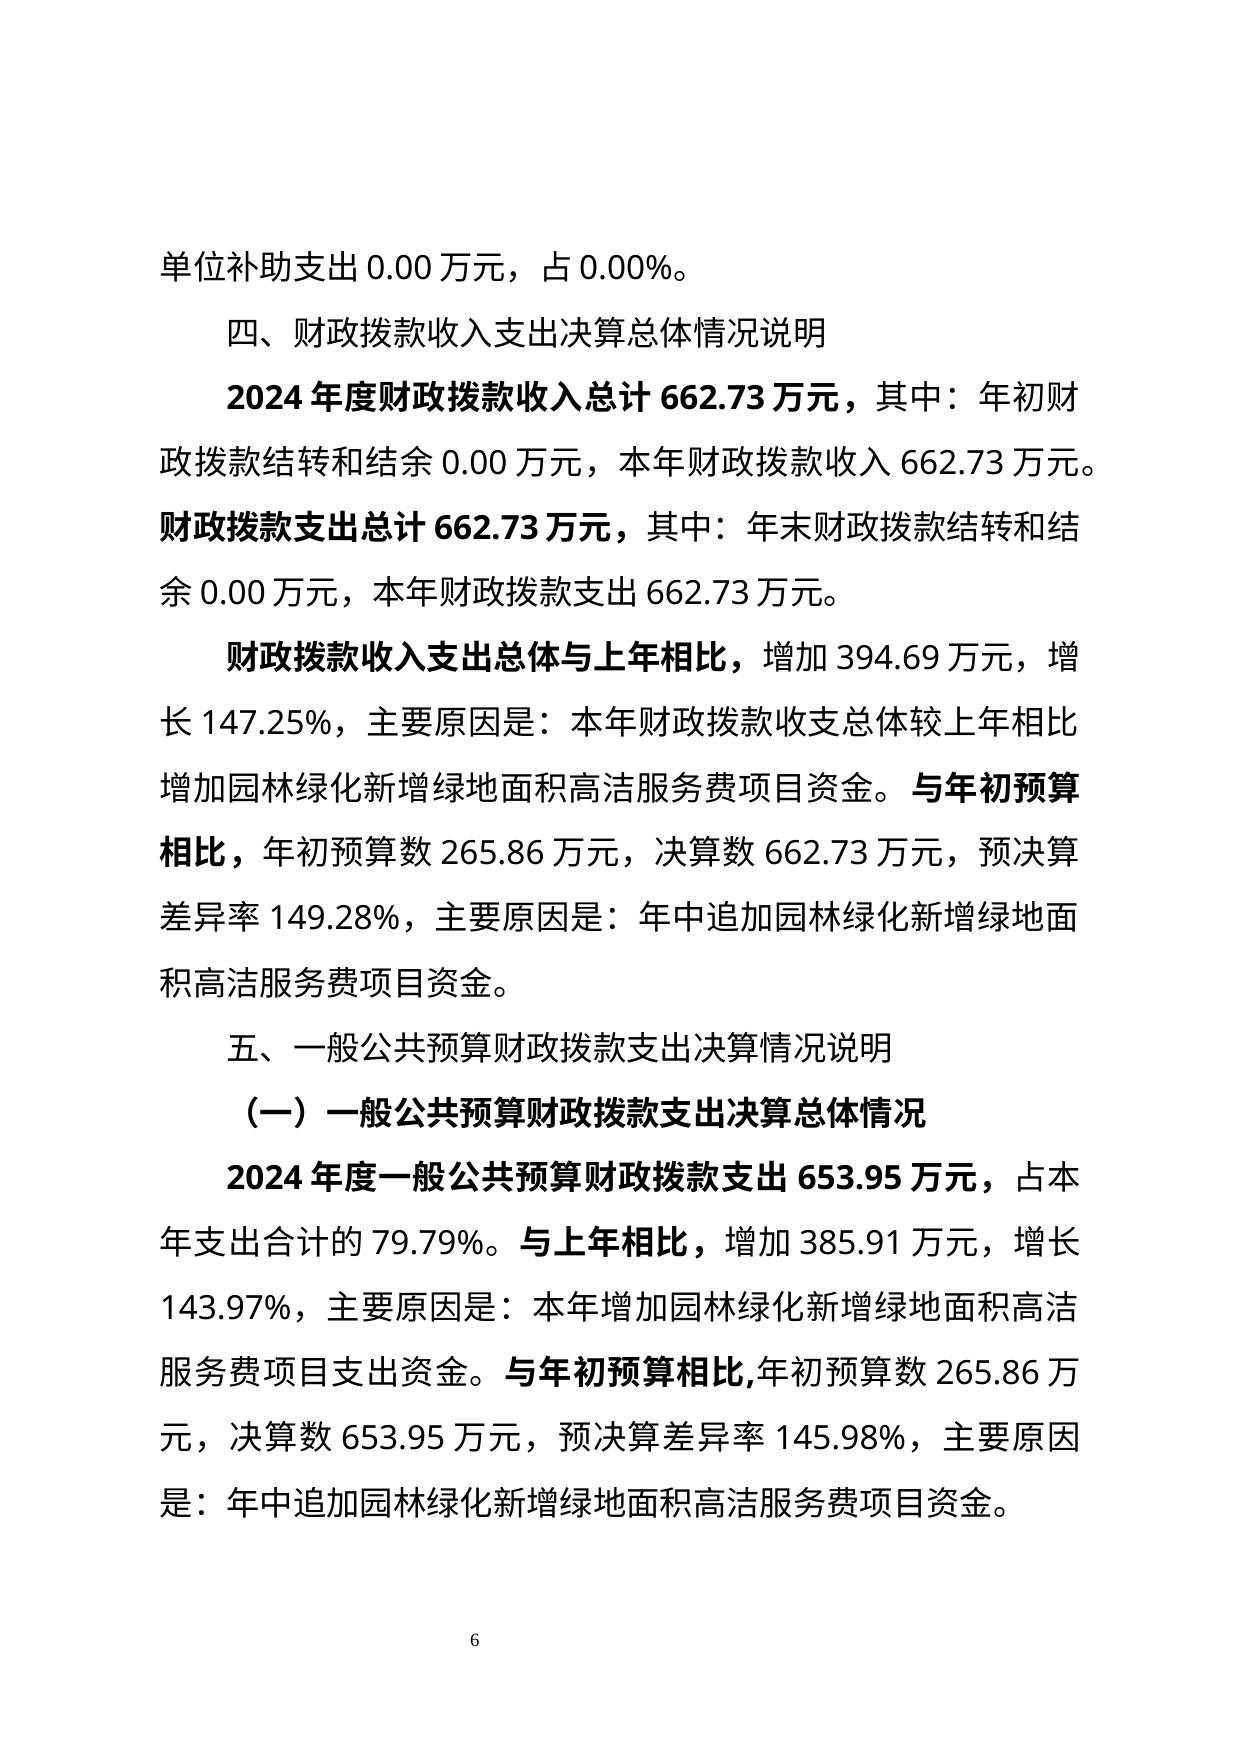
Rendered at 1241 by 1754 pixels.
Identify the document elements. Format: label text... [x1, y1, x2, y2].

text 财政拨款收入支出总体与上年相比，增加394.69万元，增长147.25%，主要原因是：本年财政拨款收支总体较上年相比增加园林绿化新增绿地面积高洁服务费项目资金。与年初预算相比，年初预算数265.86万元，决算数662.73万元，预决算差异率149.28%，主要原因是：年中追加园林绿化新增绿地面积高洁服务费项目资金。 [159, 623, 1081, 1013]
text 四、财政拨款收入支出决算总体情况说明 [159, 298, 1081, 363]
text 2024年度财政拨款收入总计662.73万元，其中：年初财政拨款结转和结余0.00万元，本年财政拨款收入662.73万元。财政拨款支出总计662.73万元，其中：年末财政拨款结转和结余0.00万元，本年财政拨款支出662.73万元。 [159, 363, 1081, 623]
text （一）一般公共预算财政拨款支出决算总体情况 [159, 1078, 1081, 1143]
text 2024年度一般公共预算财政拨款支出653.95万元，占本年支出合计的79.79%。与上年相比，增加385.91万元，增长143.97%，主要原因是：本年增加园林绿化新增绿地面积高洁服务费项目支出资金。与年初预算相比,年初预算数265.86万元，决算数653.95万元，预决算差异率145.98%，主要原因是：年中追加园林绿化新增绿地面积高洁服务费项目资金。 [159, 1143, 1081, 1533]
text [159, 233, 1081, 298]
text 五、一般公共预算财政拨款支出决算情况说明 [159, 1013, 1081, 1078]
